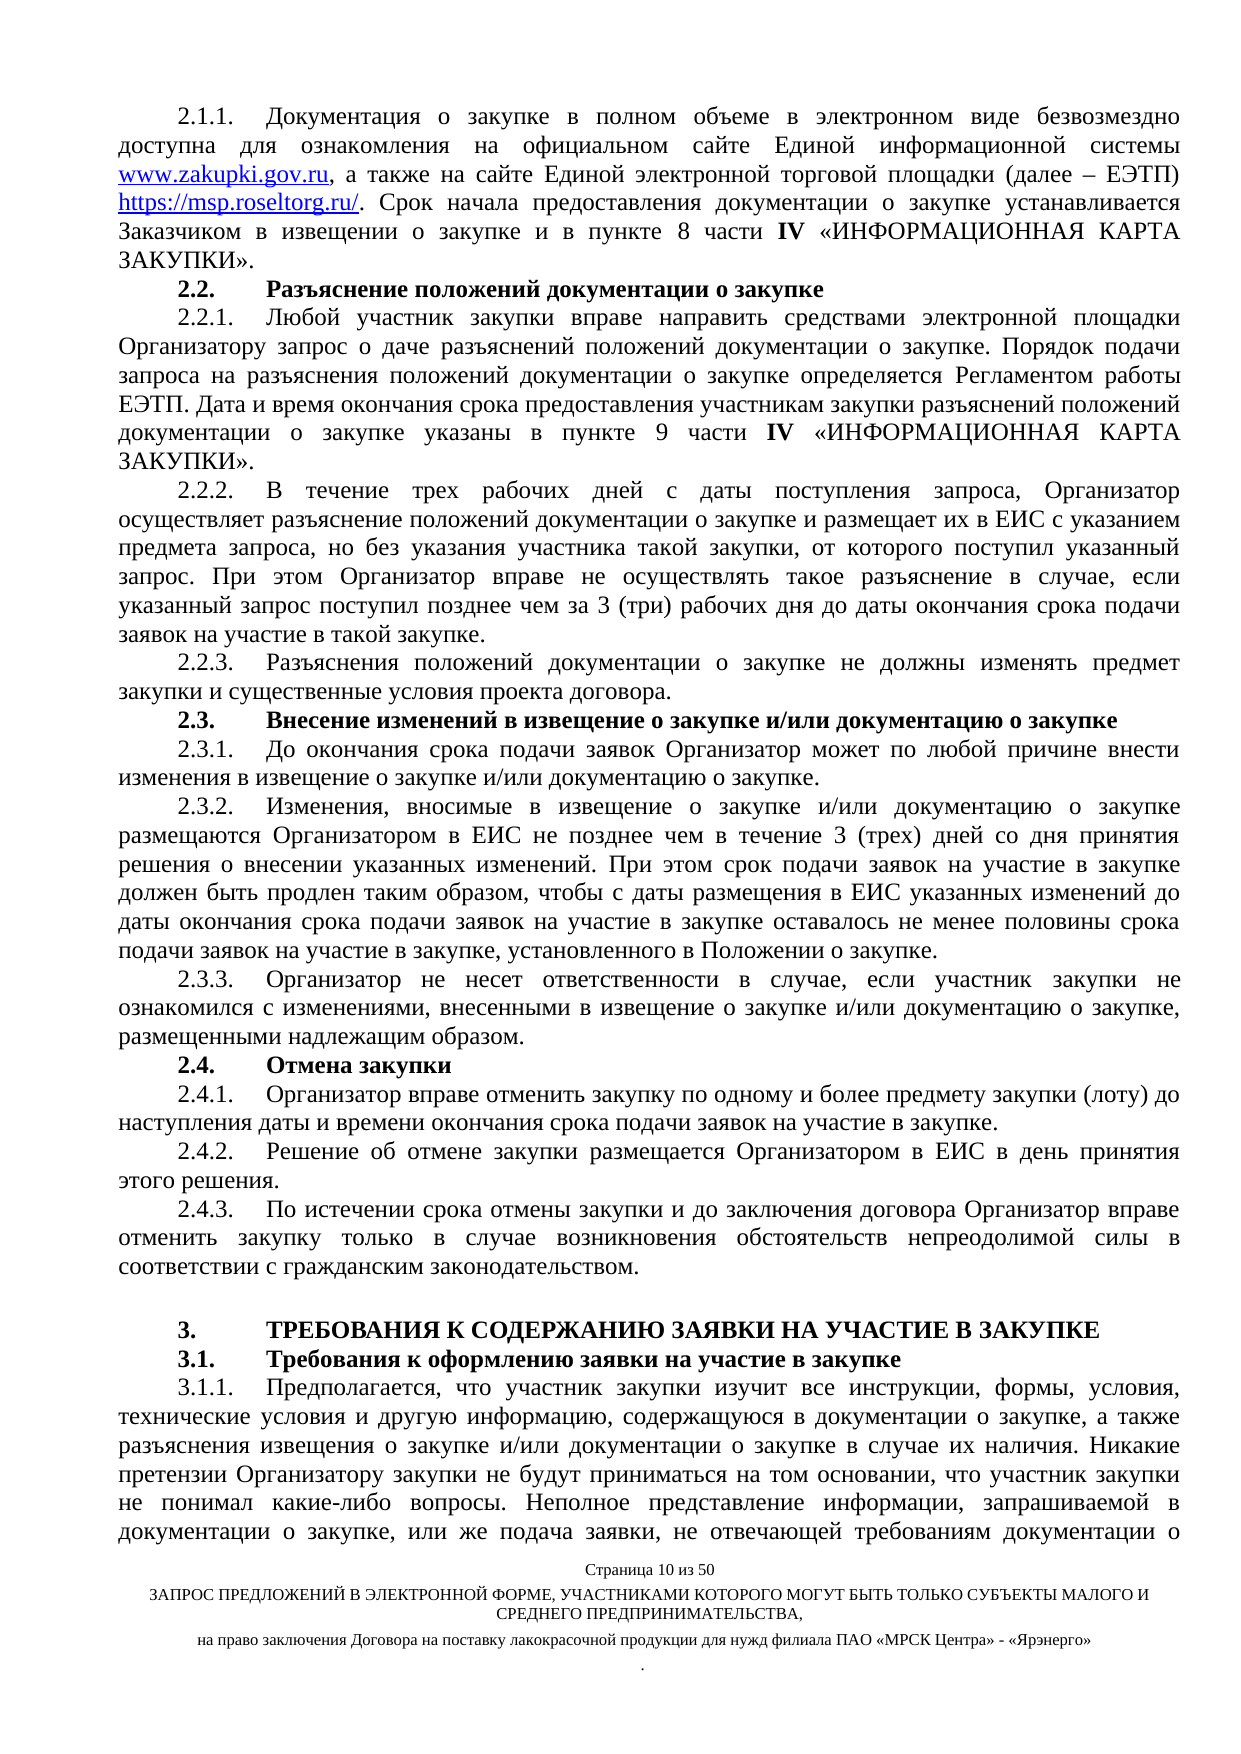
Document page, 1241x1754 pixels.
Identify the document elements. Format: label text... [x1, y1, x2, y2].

subtitle ТРЕБОВАНИЯ К СОДЕРЖАНИЮ ЗАЯВКИ НА УЧАСТИЕ В ЗАКУПКЕ [118, 1315, 1181, 1344]
subtitle В течение трех рабочих дней с даты поступления запроса, Организатор осуществляет разъяснение положений документации о закупке и размещает их в ЕИС с указанием предмета запроса, но без указания участника такой закупки, от которого поступил указанный запрос. При этом Организатор вправе не осуществлять такое разъяснение в случае, если указанный запрос поступил позднее чем за 3 (три) рабочих дня до даты окончания срока подачи заявок на участие в такой закупке. [118, 475, 1181, 647]
subtitle Разъяснение положений документации о закупке [118, 274, 1181, 302]
subtitle Организатор не несет ответственности в случае, если участник закупки не ознакомился с изменениями, внесенными в извещение о закупке и/или документацию о закупке, размещенными надлежащим образом. [118, 964, 1181, 1050]
subtitle Разъяснения положений документации о закупке не должны изменять предмет закупки и существенные условия проекта договора. [118, 647, 1181, 705]
subtitle Документация о закупке в полном объеме в электронном виде безвозмездно доступна для ознакомления на официальном сайте Единой информационной системы www.zakupki.gov.ru, а также на сайте Единой электронной торговой площадки (далее – ЕЭТП) https://msp.roseltorg.ru/. Срок начала предоставления документации о закупке устанавливается Заказчиком в извещении о закупке и в пункте 8 части IV «ИНФОРМАЦИОННАЯ КАРТА ЗАКУПКИ». [118, 101, 1181, 274]
subtitle Изменения, вносимые в извещение о закупке и/или документацию о закупке размещаются Организатором в ЕИС не позднее чем в течение 3 (трех) дней со дня принятия решения о внесении указанных изменений. При этом срок подачи заявок на участие в закупке должен быть продлен таким образом, чтобы с даты размещения в ЕИС указанных изменений до даты окончания срока подачи заявок на участие в закупке оставалось не менее половины срока подачи заявок на участие в закупке, установленного в Положении о закупке. [118, 791, 1181, 964]
subtitle Внесение изменений в извещение о закупке и/или документацию о закупке [118, 705, 1181, 734]
subtitle Требования к оформлению заявки на участие в закупке [118, 1344, 1181, 1372]
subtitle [118, 1372, 1181, 1545]
subtitle До окончания срока подачи заявок Организатор может по любой причине внести изменения в извещение о закупке и/или документацию о закупке. [118, 734, 1181, 791]
subtitle Любой участник закупки вправе направить средствами электронной площадки Организатору запрос о даче разъяснений положений документации о закупке. Порядок подачи запроса на разъяснения положений документации о закупке определяется Регламентом работы ЕЭТП. Дата и время окончания срока предоставления участникам закупки разъяснений положений документации о закупке указаны в пункте 9 части IV «ИНФОРМАЦИОННАЯ КАРТА ЗАКУПКИ». [118, 302, 1181, 475]
subtitle По истечении срока отмены закупки и до заключения договора Организатор вправе отменить закупку только в случае возникновения обстоятельств непреодолимой силы в соответствии с гражданским законодательством. [118, 1194, 1181, 1280]
subtitle Отмена закупки [118, 1050, 1181, 1079]
subtitle Решение об отмене закупки размещается Организатором в ЕИС в день принятия этого решения. [118, 1136, 1181, 1194]
subtitle Организатор вправе отменить закупку по одному и более предмету закупки (лоту) до наступления даты и времени окончания срока подачи заявок на участие в закупке. [118, 1079, 1181, 1136]
